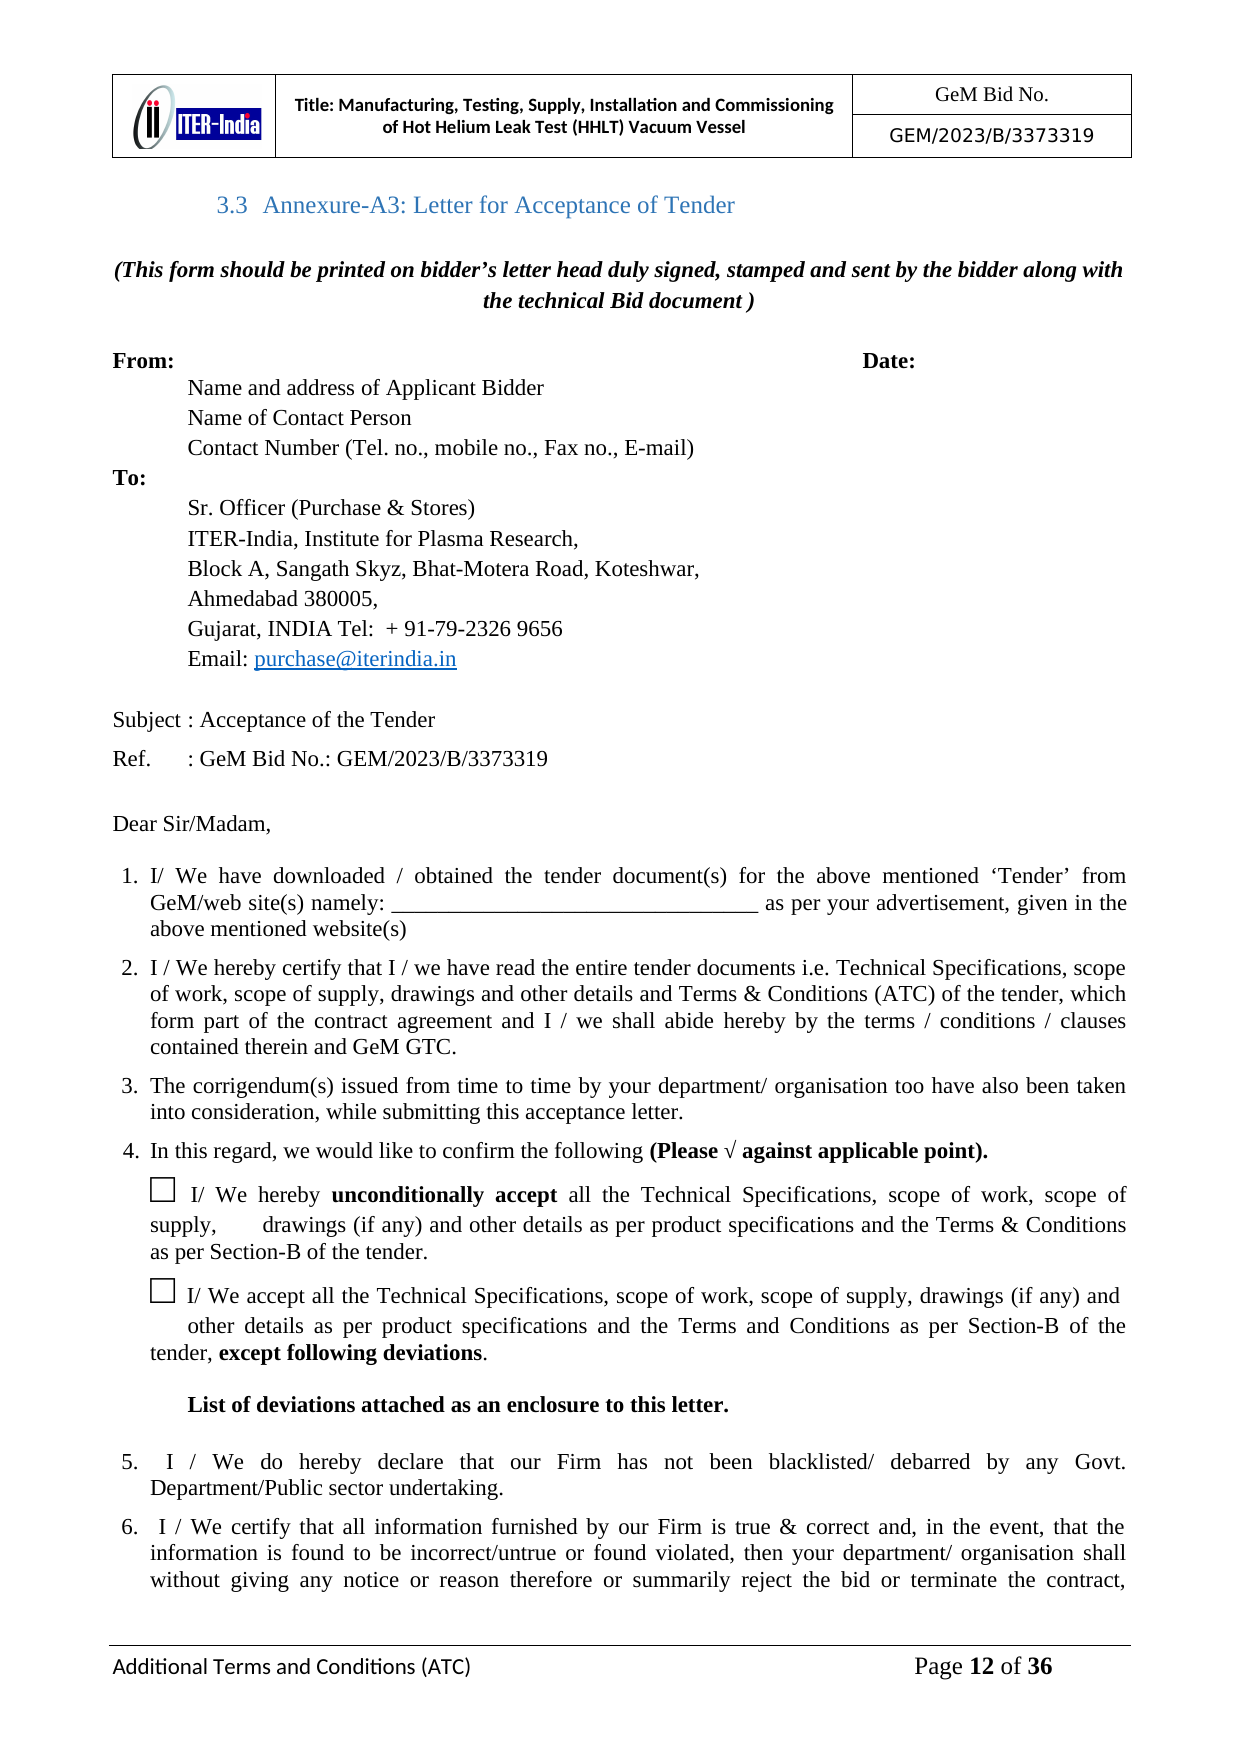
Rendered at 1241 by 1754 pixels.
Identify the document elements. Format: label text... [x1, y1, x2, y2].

subtitle Annexure-A3: Letter for Acceptance of Tender [216, 190, 1128, 219]
text ITER-India, Institute for Plasma Research, [187, 524, 1128, 551]
text Contact Number (Tel. no., mobile no., Fax no., E-mail) [187, 434, 1128, 460]
text Gujarat, INDIA Tel: + 91-79-2326 9656 [187, 615, 1128, 642]
list □ I/ We hereby unconditionally accept all the Technical Specifications, scope of work, scope of supply, drawings (if any) and other details as per product specifications and the Terms & Conditions as per Section-B of the tender. [150, 1164, 1128, 1264]
picture [132, 84, 263, 149]
text To: [112, 464, 1128, 491]
text Sr. Officer (Purchase & Stores) [187, 494, 1128, 521]
text Email: purchase@iterindia.in [187, 645, 1128, 672]
text Ahmedabad 380005, [187, 585, 1128, 611]
text Block A, Sangath Skyz, Bhat-Motera Road, Koteshwar, [187, 555, 1128, 581]
text Dear Sir/Madam, [112, 810, 1128, 836]
text Ref. : GeM Bid No.: GEM/2023/B/3373319 [112, 745, 1128, 771]
list □ I/ We accept all the Technical Specifications, scope of work, scope of supply, drawings (if any) and other details as per product specifications and the Terms and Conditions as per Section-B of the tender, except following deviations. [150, 1264, 1128, 1365]
text List of deviations attached as an enclosure to this letter. [112, 1391, 1128, 1418]
text (This form should be printed on bidder’s letter head duly signed, stamped and sent by the bidder along with the technical Bid document ) [112, 257, 1128, 313]
text Subject : Acceptance of the Tender [112, 706, 1128, 732]
list I / We do hereby declare that our Firm has not been blacklisted/ debarred by any Govt. Department/Public sector undertaking. [121, 1448, 1128, 1501]
text Name of Contact Person [187, 404, 1128, 430]
list I / We hereby certify that I / we have read the entire tender documents i.e. Technical Specifications, scope of work, scope of supply, drawings and other details and Terms & Conditions (ATC) of the tender, which form part of the contract agreement and I / we shall abide hereby by the terms / conditions / clauses contained therein and GeM GTC. [121, 954, 1128, 1059]
text Name and address of Applicant Bidder [187, 373, 1128, 400]
list I/ We have downloaded / obtained the tender document(s) for the above mentioned ‘Tender’ from GeM/web site(s) namely: ________________________________ as per your advertisement, given in the above mentioned website(s) [121, 863, 1128, 942]
list In this regard, we would like to confirm the following (Please √ against applicable point). [123, 1137, 1128, 1164]
list The corrigendum(s) issued from time to time by your department/ organisation too have also been taken into consideration, while submitting this acceptance letter. [121, 1072, 1128, 1125]
text From: Date: [112, 347, 1128, 373]
